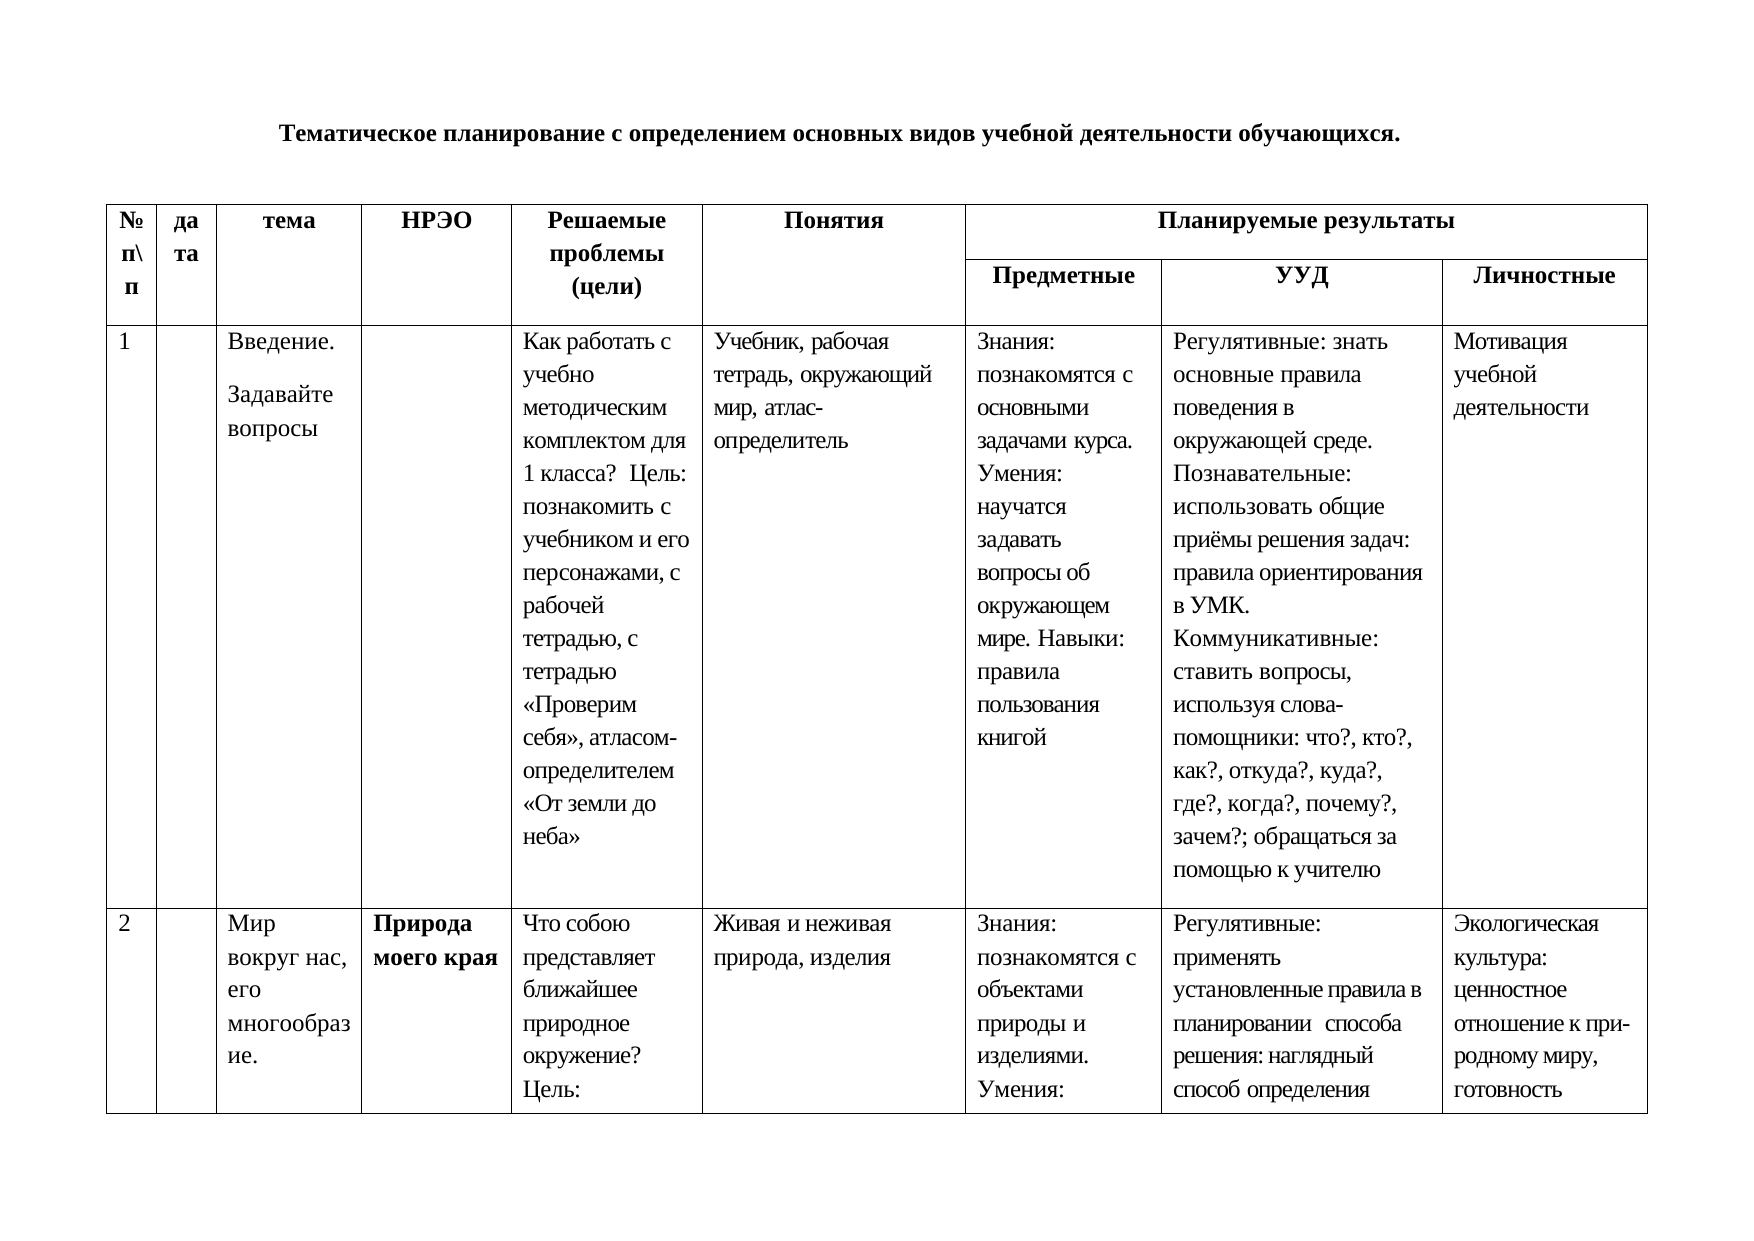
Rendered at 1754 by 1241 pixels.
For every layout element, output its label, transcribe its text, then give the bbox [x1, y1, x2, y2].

table_cell [157, 326, 216, 907]
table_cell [1443, 909, 1647, 1113]
table_cell УУД [1162, 260, 1442, 325]
table_cell [362, 326, 511, 907]
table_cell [217, 909, 361, 1113]
table_header НРЭО [362, 205, 511, 325]
table_cell 1 [107, 326, 156, 907]
table_cell Предметные [966, 260, 1161, 325]
table_cell [157, 909, 216, 1113]
table_cell Введение. Задавайте вопросы [217, 326, 361, 907]
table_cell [966, 909, 1161, 1113]
table_cell Как работать с учебно методическим комплектом для 1 класса? Цель: познакомить с учебником и его персонажами, с рабочей тетрадью, с тетрадью «Проверим себя», атласом-определителем «От земли до неба» [512, 326, 702, 907]
table_cell Знания: познакомятся с основными задачами курса. Умения: научатся задавать вопросы об окружающем мире. Навыки: правила пользования книгой [966, 326, 1161, 907]
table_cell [512, 909, 702, 1113]
table_header Решаемые проблемы (цели) [512, 205, 702, 325]
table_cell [703, 909, 965, 1113]
table_header тема [217, 205, 361, 325]
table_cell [1162, 909, 1442, 1113]
text Тематическое планирование с определением основных видов учебной деятельности обучающихся. [118, 118, 1636, 147]
table_cell Учебник, рабочая тетрадь, окружающий мир, атлас-определитель [703, 326, 965, 907]
table_cell Природа моего края [362, 909, 511, 1113]
table_header № п\п [107, 205, 156, 325]
table_header Понятия [703, 205, 965, 325]
table_header Планируемые результаты [966, 205, 1647, 259]
table_cell Мотивация учебной деятельности [1443, 326, 1647, 907]
table_cell 2 [107, 909, 156, 1113]
table_cell Регулятивные: знать основные правила поведения в окружающей среде. Познавательные: использовать общие приёмы решения задач: правила ориентирования в УМК. Коммуникативные: ставить вопросы, используя слова-помощники: что?, кто?, как?, откуда?, куда?, где?, когда?, почему?, зачем?; обращаться за помощью к учителю [1162, 326, 1442, 907]
table_header дата [157, 205, 216, 325]
table_cell Личностные [1443, 260, 1647, 325]
